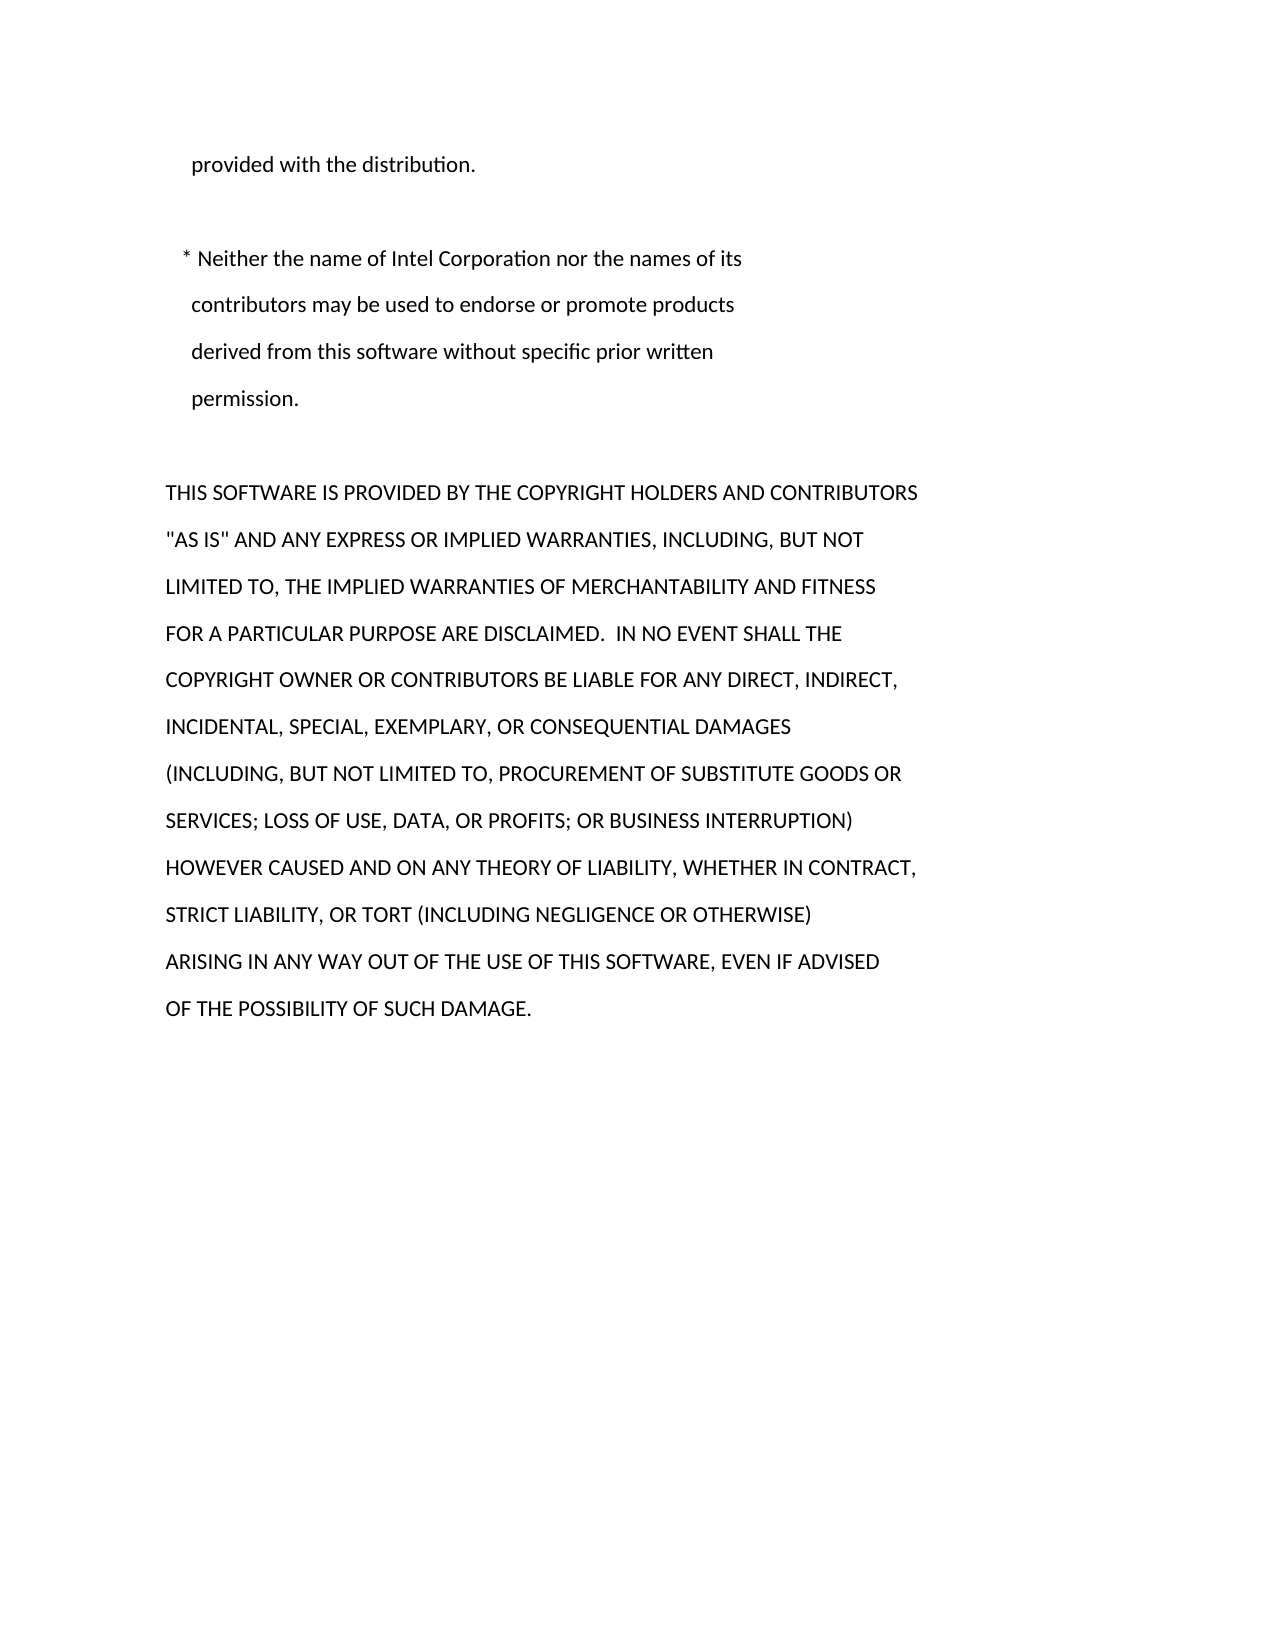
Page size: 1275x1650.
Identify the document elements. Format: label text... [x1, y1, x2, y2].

text contributors may be used to endorse or promote products [150, 291, 1125, 319]
text FOR A PARTICULAR PURPOSE ARE DISCLAIMED. IN NO EVENT SHALL THE [150, 619, 1125, 647]
text HOWEVER CAUSED AND ON ANY THEORY OF LIABILITY, WHETHER IN CONTRACT, [150, 853, 1125, 881]
text derived from this software without specific prior written [150, 337, 1125, 366]
text provided with the distribution. [150, 150, 1125, 178]
text COPYRIGHT OWNER OR CONTRIBUTORS BE LIABLE FOR ANY DIRECT, INDIRECT, [150, 666, 1125, 694]
text LIMITED TO, THE IMPLIED WARRANTIES OF MERCHANTABILITY AND FITNESS [150, 572, 1125, 600]
text OF THE POSSIBILITY OF SUCH DAMAGE. [150, 994, 1125, 1022]
text STRICT LIABILITY, OR TORT (INCLUDING NEGLIGENCE OR OTHERWISE) [150, 900, 1125, 928]
text INCIDENTAL, SPECIAL, EXEMPLARY, OR CONSEQUENTIAL DAMAGES [150, 712, 1125, 741]
text permission. [150, 384, 1125, 412]
text SERVICES; LOSS OF USE, DATA, OR PROFITS; OR BUSINESS INTERRUPTION) [150, 806, 1125, 834]
text ARISING IN ANY WAY OUT OF THE USE OF THIS SOFTWARE, EVEN IF ADVISED [150, 947, 1125, 975]
text "AS IS" AND ANY EXPRESS OR IMPLIED WARRANTIES, INCLUDING, BUT NOT [150, 525, 1125, 553]
text (INCLUDING, BUT NOT LIMITED TO, PROCUREMENT OF SUBSTITUTE GOODS OR [150, 759, 1125, 787]
text THIS SOFTWARE IS PROVIDED BY THE COPYRIGHT HOLDERS AND CONTRIBUTORS [150, 478, 1125, 506]
text * Neither the name of Intel Corporation nor the names of its [150, 244, 1125, 272]
